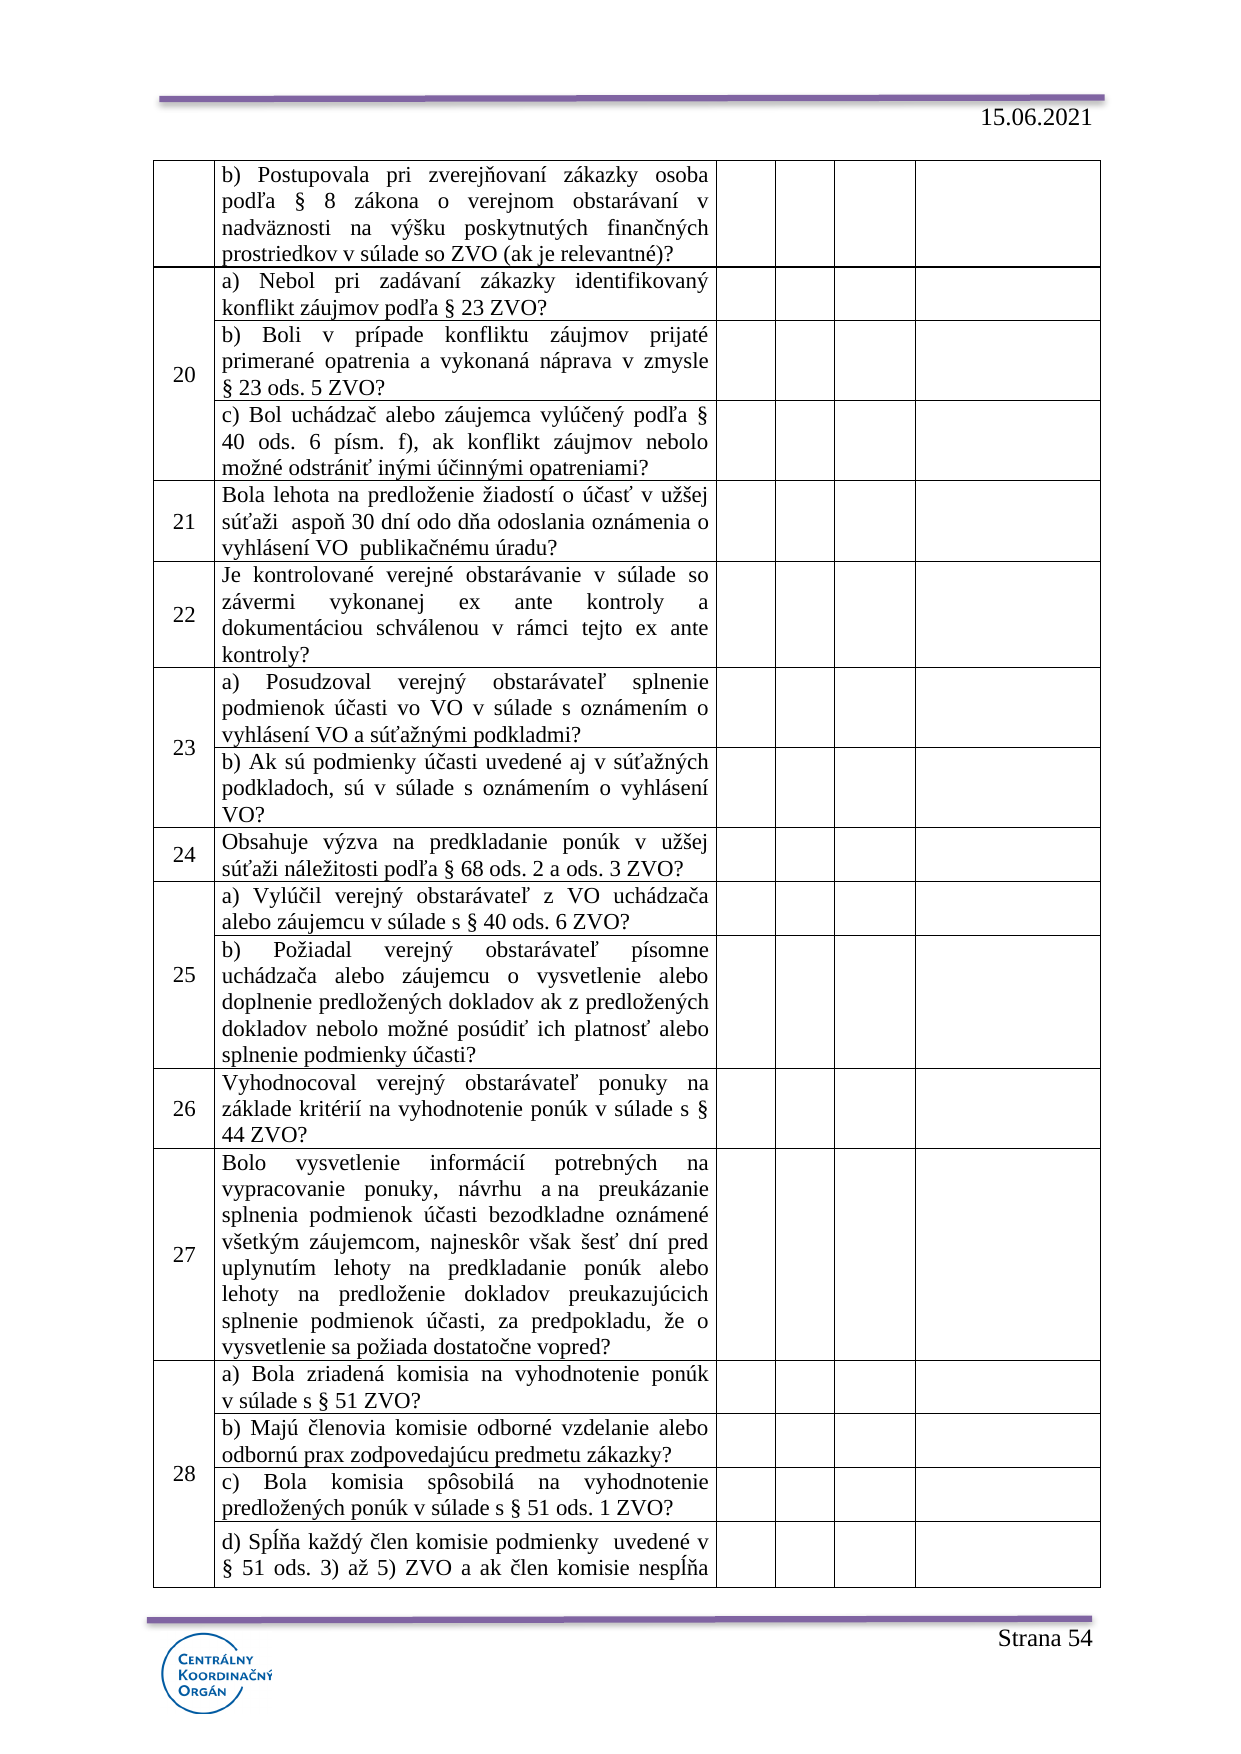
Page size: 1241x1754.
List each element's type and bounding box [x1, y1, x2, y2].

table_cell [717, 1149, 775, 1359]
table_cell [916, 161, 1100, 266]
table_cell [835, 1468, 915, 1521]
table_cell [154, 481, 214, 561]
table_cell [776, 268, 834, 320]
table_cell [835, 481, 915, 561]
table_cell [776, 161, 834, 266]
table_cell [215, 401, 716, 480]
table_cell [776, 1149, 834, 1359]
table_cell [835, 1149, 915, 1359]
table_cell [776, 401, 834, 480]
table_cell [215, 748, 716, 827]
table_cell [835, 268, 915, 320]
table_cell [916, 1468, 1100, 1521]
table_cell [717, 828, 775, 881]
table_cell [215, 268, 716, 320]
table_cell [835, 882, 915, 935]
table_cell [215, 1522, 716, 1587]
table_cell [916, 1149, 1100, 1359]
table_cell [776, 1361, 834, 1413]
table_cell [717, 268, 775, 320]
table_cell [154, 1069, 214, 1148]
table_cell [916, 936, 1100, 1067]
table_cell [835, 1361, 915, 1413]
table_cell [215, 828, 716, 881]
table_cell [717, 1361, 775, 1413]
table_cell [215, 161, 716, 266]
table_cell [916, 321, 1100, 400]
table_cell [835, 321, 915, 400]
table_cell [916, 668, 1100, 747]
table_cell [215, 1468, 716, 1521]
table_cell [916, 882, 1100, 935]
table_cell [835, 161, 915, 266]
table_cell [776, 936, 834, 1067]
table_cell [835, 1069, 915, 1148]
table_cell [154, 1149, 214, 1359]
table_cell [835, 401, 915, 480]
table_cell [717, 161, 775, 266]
picture [159, 1631, 272, 1713]
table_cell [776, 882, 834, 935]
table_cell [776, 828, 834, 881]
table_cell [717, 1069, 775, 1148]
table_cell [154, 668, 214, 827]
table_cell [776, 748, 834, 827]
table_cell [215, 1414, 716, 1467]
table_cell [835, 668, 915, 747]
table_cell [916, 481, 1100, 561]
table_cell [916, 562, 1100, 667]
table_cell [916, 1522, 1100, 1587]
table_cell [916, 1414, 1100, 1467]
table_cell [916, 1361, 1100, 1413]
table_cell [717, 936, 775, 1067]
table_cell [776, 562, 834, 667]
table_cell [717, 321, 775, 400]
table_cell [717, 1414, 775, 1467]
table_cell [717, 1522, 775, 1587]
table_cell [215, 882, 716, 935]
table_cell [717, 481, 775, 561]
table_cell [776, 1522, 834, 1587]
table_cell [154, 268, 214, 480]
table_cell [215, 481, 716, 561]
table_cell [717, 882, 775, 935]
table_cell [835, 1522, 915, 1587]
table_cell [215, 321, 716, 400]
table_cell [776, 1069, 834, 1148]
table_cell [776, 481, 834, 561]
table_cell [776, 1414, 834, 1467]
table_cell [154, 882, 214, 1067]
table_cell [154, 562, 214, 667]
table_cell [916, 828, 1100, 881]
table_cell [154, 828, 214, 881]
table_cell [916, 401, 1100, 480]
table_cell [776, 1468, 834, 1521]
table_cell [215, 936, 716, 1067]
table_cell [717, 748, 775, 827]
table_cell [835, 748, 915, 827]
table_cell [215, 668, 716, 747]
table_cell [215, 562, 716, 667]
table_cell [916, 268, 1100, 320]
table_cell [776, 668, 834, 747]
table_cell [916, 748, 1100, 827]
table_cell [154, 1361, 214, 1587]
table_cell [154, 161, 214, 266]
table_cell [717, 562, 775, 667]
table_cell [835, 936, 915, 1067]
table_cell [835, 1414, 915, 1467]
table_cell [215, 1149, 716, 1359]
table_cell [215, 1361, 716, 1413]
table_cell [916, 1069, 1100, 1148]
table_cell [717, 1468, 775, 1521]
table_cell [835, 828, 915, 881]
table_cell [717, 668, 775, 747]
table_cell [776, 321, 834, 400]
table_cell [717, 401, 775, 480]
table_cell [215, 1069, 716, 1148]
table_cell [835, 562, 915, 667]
